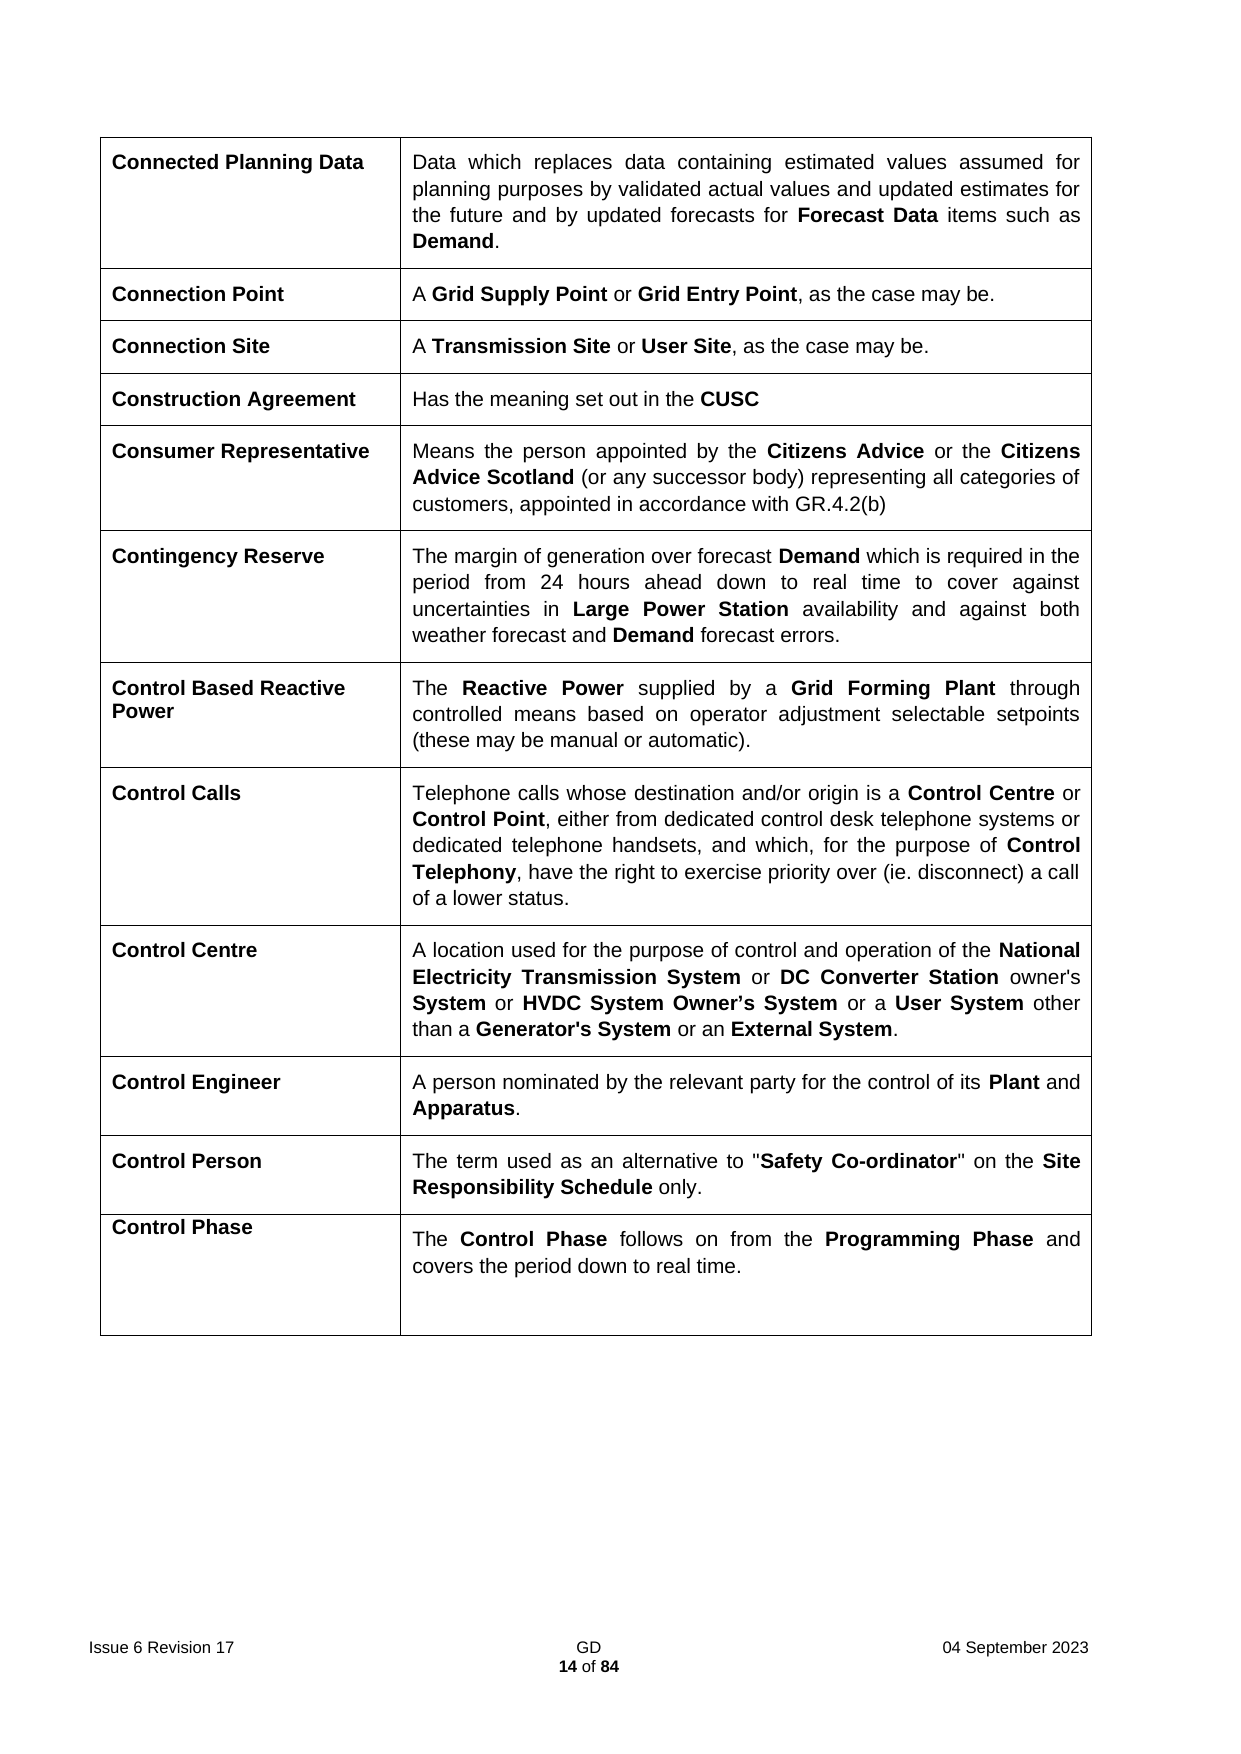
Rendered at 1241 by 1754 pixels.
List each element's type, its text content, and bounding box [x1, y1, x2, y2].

table_cell A person nominated by the relevant party for the control of its Plant and Apparatus. [401, 1057, 1091, 1135]
table_cell Control Centre [101, 926, 400, 1056]
table_cell Connection Site [101, 321, 400, 373]
table_cell A location used for the purpose of control and operation of the National Electricity Transmission System or DC Converter Station owner's System or HVDC System Owner’s System or a User System other than a Generator's System or an External System. [401, 926, 1091, 1056]
table_cell Control Phase [101, 1215, 400, 1334]
table_cell Control Based Reactive Power [101, 663, 400, 767]
table_cell Control Person [101, 1136, 400, 1214]
table_cell Control Engineer [101, 1057, 400, 1135]
table_cell Connection Point [101, 269, 400, 320]
table_cell The term used as an alternative to "Safety Co-ordinator" on the Site Responsibility Schedule only. [401, 1136, 1091, 1214]
table_cell Connected Planning Data [101, 138, 400, 268]
table_cell Telephone calls whose destination and/or origin is a Control Centre or Control Point, either from dedicated control desk telephone systems or dedicated telephone handsets, and which, for the purpose of Control Telephony, have the right to exercise priority over (ie. disconnect) a call of a lower status. [401, 768, 1091, 925]
table_cell The Control Phase follows on from the Programming Phase and covers the period down to real time. [401, 1215, 1091, 1334]
table_cell The margin of generation over forecast Demand which is required in the period from 24 hours ahead down to real time to cover against uncertainties in Large Power Station availability and against both weather forecast and Demand forecast errors. [401, 531, 1091, 662]
table_cell Consumer Representative [101, 426, 400, 530]
table_cell A Grid Supply Point or Grid Entry Point, as the case may be. [401, 269, 1091, 320]
table_cell Means the person appointed by the Citizens Advice or the Citizens Advice Scotland (or any successor body) representing all categories of customers, appointed in accordance with GR.4.2(b) [401, 426, 1091, 530]
table_cell A Transmission Site or User Site, as the case may be. [401, 321, 1091, 373]
table_cell The Reactive Power supplied by a Grid Forming Plant through controlled means based on operator adjustment selectable setpoints (these may be manual or automatic). [401, 663, 1091, 767]
table_cell Construction Agreement [101, 374, 400, 425]
table_cell Control Calls [101, 768, 400, 925]
table_cell Contingency Reserve [101, 531, 400, 662]
table_cell Has the meaning set out in the CUSC [401, 374, 1091, 425]
table_cell Data which replaces data containing estimated values assumed for planning purposes by validated actual values and updated estimates for the future and by updated forecasts for Forecast Data items such as Demand. [401, 138, 1091, 268]
